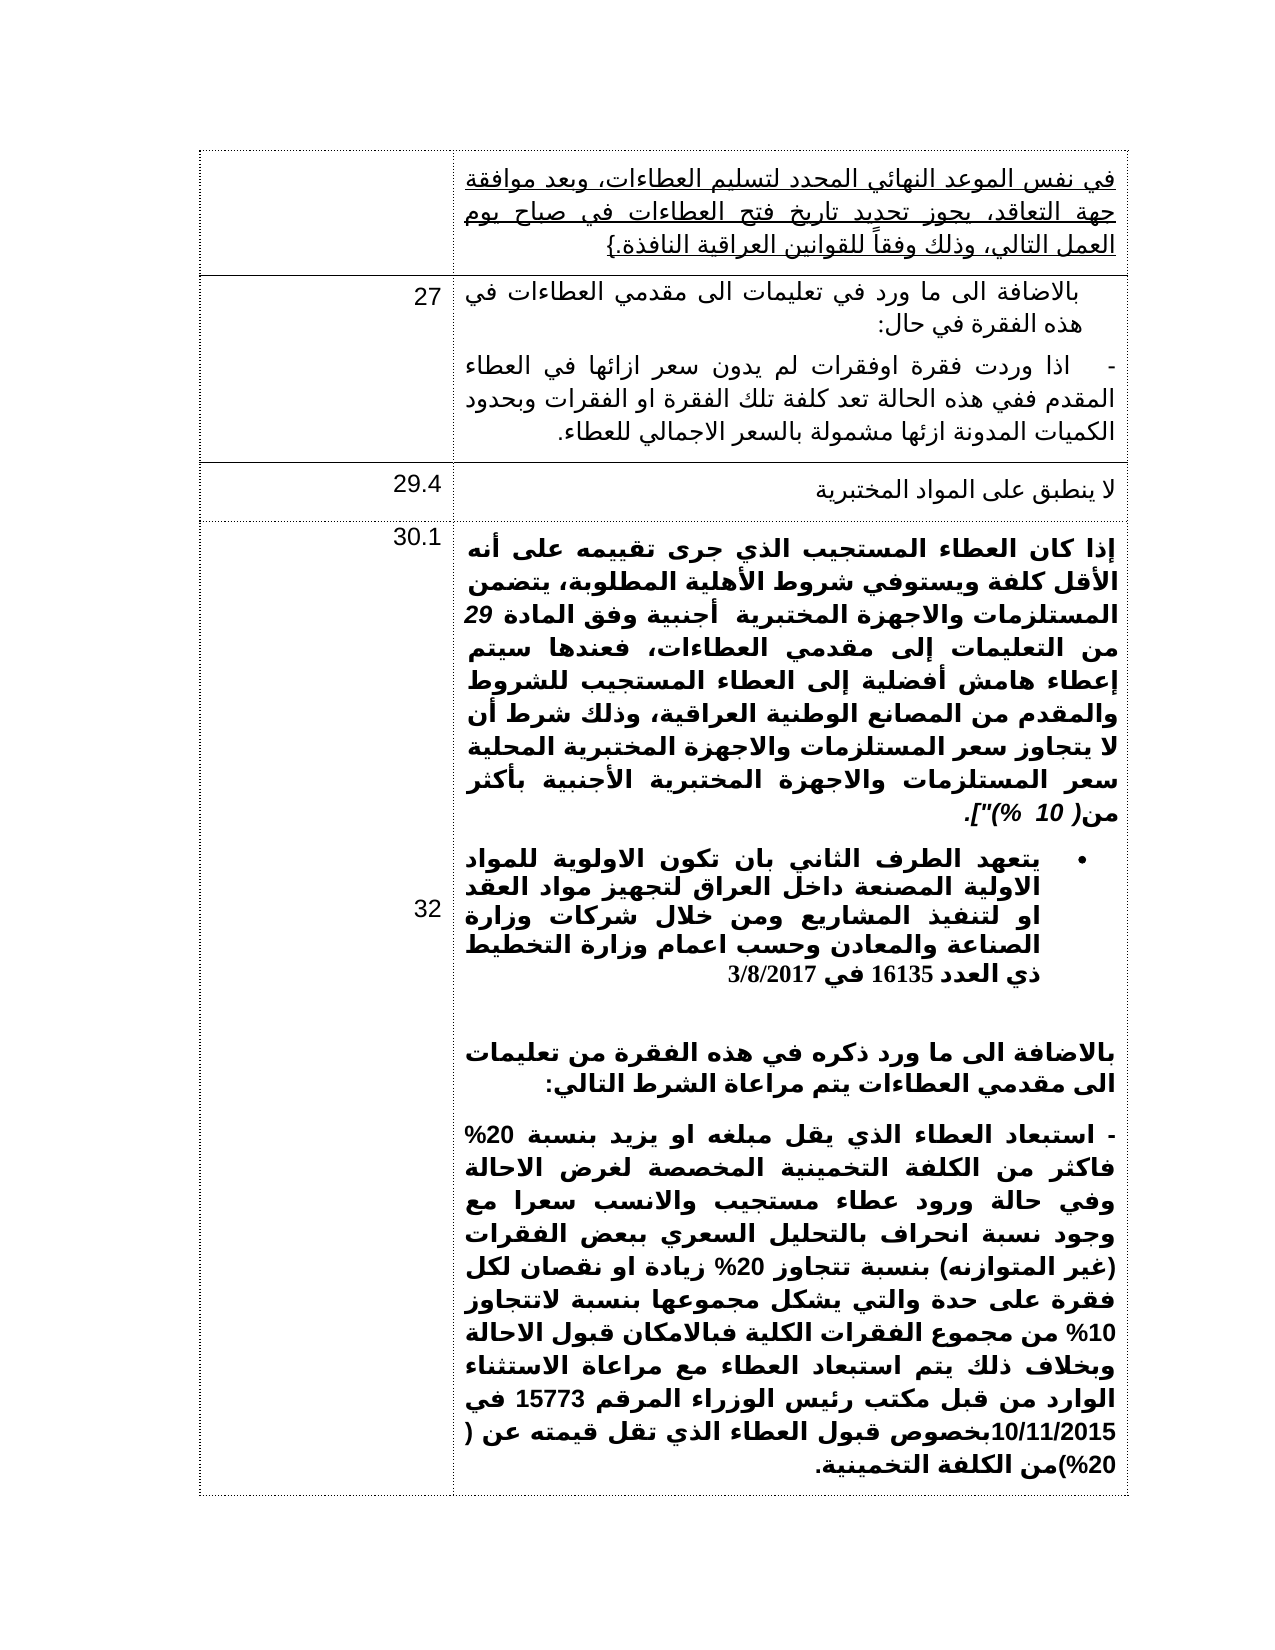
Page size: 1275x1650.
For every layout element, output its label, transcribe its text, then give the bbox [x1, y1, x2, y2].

table_cell بالاضافة الى ما ورد في تعليمات الى مقدمي العطاءات في هذه الفقرة في حال: - اذا وردت فقرة اوفقرات لم يدون سعر ازائها في العطاء المقدم ففي هذه الحالة تعد كلفة تلك الفقرة او الفقرات وبحدود الكميات المدونة ازئها مشمولة بالسعر الاجمالي للعطاء. [453, 276, 1127, 462]
table_cell لا ينطبق على المواد المختبرية [453, 463, 1127, 521]
table_cell 30.1 32 [200, 521, 453, 1495]
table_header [453, 150, 1127, 275]
table_header 23.1 [200, 150, 453, 275]
table_cell إذا كان العطاء المستجيب الذي جرى تقييمه على أنه الأقل كلفة ويستوفي شروط الأهلية المطلوبة، يتضمن المستلزمات والاجهزة المختبرية أجنبية وفق المادة 29 من التعليمات إلى مقدمي العطاءات، فعندها سيتم إعطاء هامش أفضلية إلى العطاء المستجيب للشروط والمقدم من المصانع الوطنية العراقية، وذلك شرط أن لا يتجاوز سعر المستلزمات والاجهزة المختبرية المحلية سعر المستلزمات والاجهزة المختبرية الأجنبية بأكثر من( 10 %)"]. يتعهد الطرف الثاني بان تكون الاولوية للمواد الاولية المصنعة داخل العراق لتجهيز مواد العقد او لتنفيذ المشاريع ومن خلال شركات وزارة الصناعة والمعادن وحسب اعمام وزارة التخطيط ذي العدد 16135 في 3/8/2017 بالاضافة الى ما ورد ذكره في هذه الفقرة من تعليمات الى مقدمي العطاءات يتم مراعاة الشرط التالي: - استبعاد العطاء الذي يقل مبلغه او يزيد بنسبة 20% فاكثر من الكلفة التخمينية المخصصة لغرض الاحالة وفي حالة ورود عطاء مستجيب والانسب سعرا مع وجود نسبة انحراف بالتحليل السعري ببعض الفقرات (غير المتوازنه) بنسبة تتجاوز 20% زيادة او نقصان لكل فقرة على حدة والتي يشكل مجموعها بنسبة لاتتجاوز 10% من مجموع الفقرات الكلية فبالامكان قبول الاحالة وبخلاف ذلك يتم استبعاد العطاء مع مراعاة الاستثناء الوارد من قبل مكتب رئيس الوزراء المرقم 15773 في 10/11/2015بخصوص قبول العطاء الذي تقل قيمته عن (20%)من الكلفة التخمينية. [453, 521, 1127, 1495]
table_cell 29.4 [200, 463, 453, 521]
table_cell 27 [200, 276, 453, 462]
